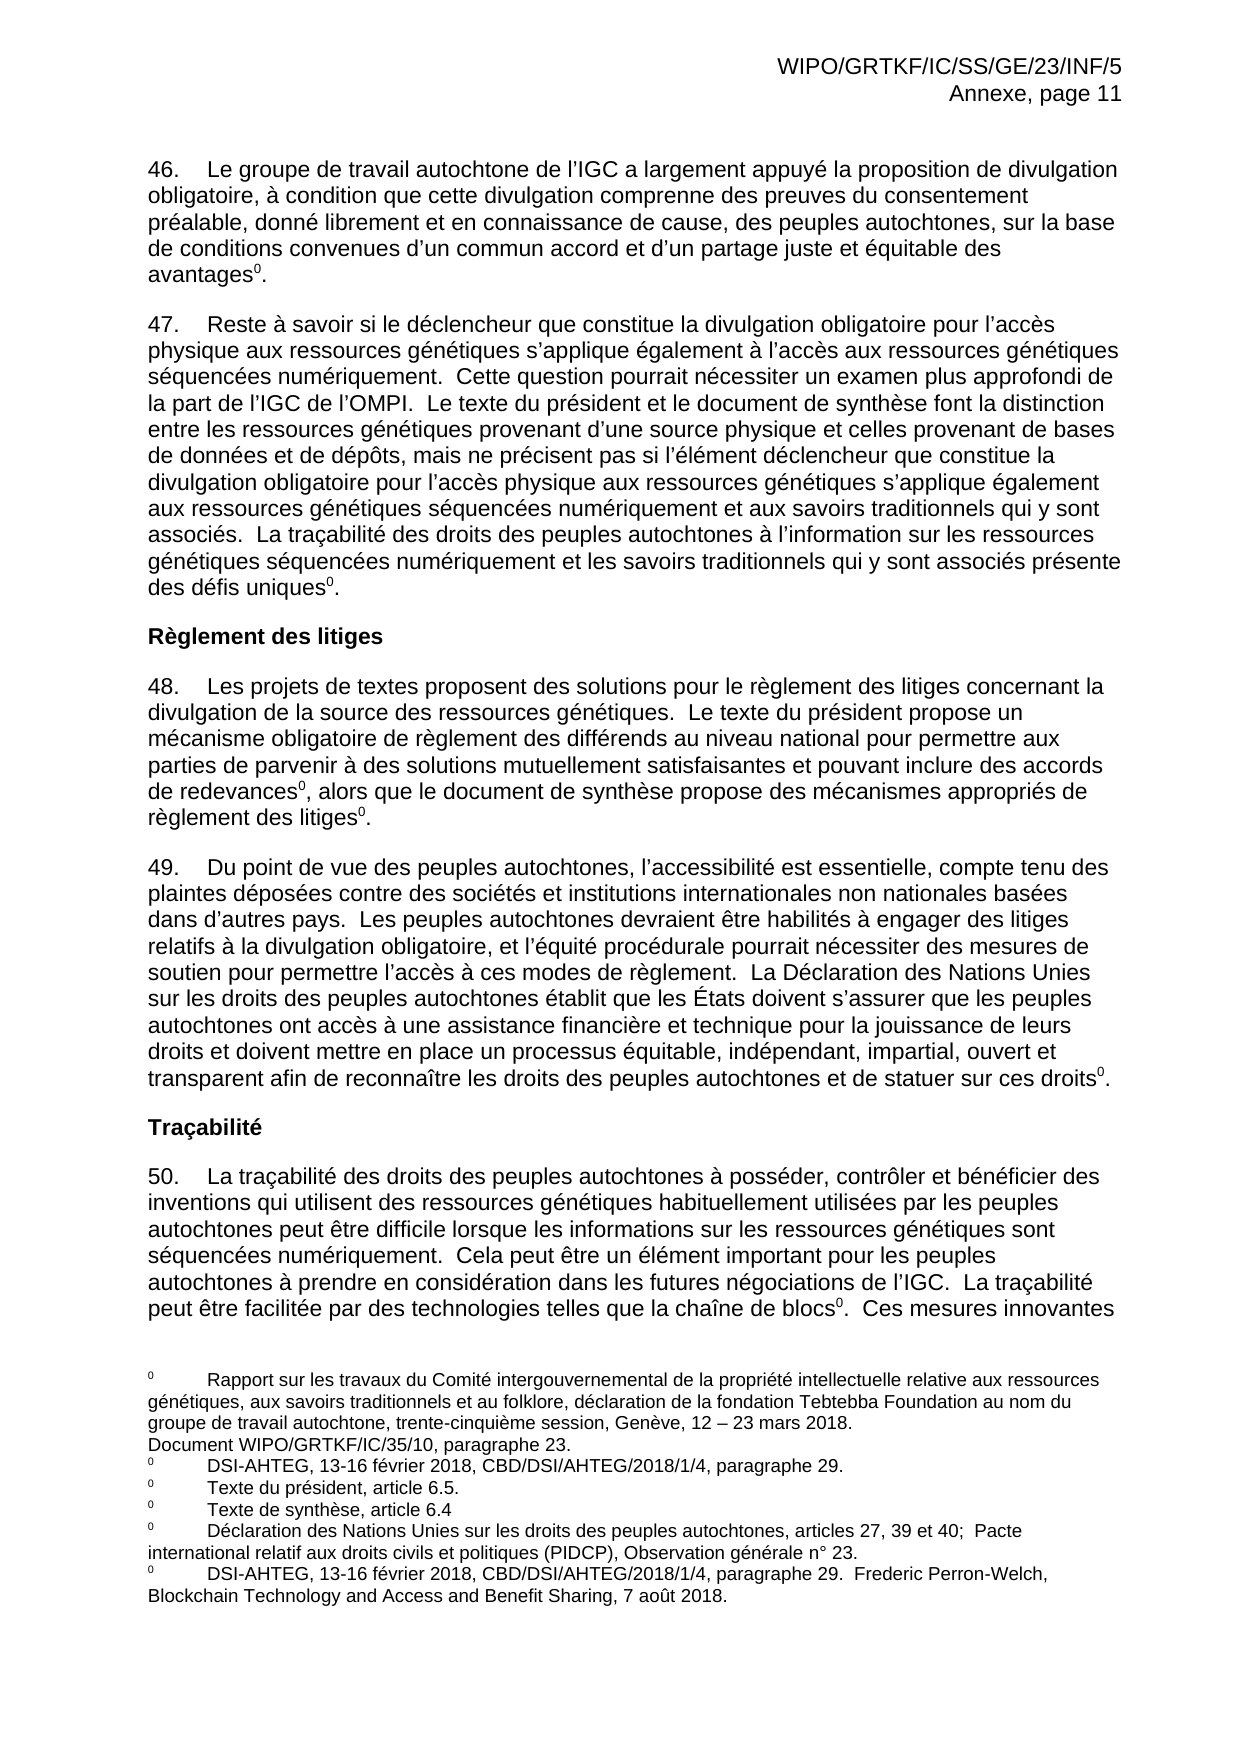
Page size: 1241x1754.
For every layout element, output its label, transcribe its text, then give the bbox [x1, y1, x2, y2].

text Traçabilité [148, 1114, 1122, 1140]
text Règlement des litiges [148, 623, 1122, 650]
text Les projets de textes proposent des solutions pour le règlement des litiges concernant la divulgation de la source des ressources génétiques. Le texte du président propose un mécanisme obligatoire de règlement des différends au niveau national pour permettre aux parties de parvenir à des solutions mutuellement satisfaisantes et pouvant inclure des accords de redevances, alors que le document de synthèse propose des mécanismes appropriés de règlement des litiges. [148, 673, 1122, 831]
text Le groupe de travail autochtone de l’IGC a largement appuyé la proposition de divulgation obligatoire, à condition que cette divulgation comprenne des preuves du consentement préalable, donné librement et en connaissance de cause, des peuples autochtones, sur la base de conditions convenues d’un commun accord et d’un partage juste et équitable des avantages. [148, 156, 1122, 288]
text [148, 1163, 1122, 1321]
text Du point de vue des peuples autochtones, l’accessibilité est essentielle, compte tenu des plaintes déposées contre des sociétés et institutions internationales non nationales basées dans d’autres pays. Les peuples autochtones devraient être habilités à engager des litiges relatifs à la divulgation obligatoire, et l’équité procédurale pourrait nécessiter des mesures de soutien pour permettre l’accès à ces modes de règlement. La Déclaration des Nations Unies sur les droits des peuples autochtones établit que les États doivent s’assurer que les peuples autochtones ont accès à une assistance financière et technique pour la jouissance de leurs droits et doivent mettre en place un processus équitable, indépendant, impartial, ouvert et transparent afin de reconnaître les droits des peuples autochtones et de statuer sur ces droits. [148, 854, 1122, 1091]
text Reste à savoir si le déclencheur que constitue la divulgation obligatoire pour l’accès physique aux ressources génétiques s’applique également à l’accès aux ressources génétiques séquencées numériquement. Cette question pourrait nécessiter un examen plus approfondi de la part de l’IGC de l’OMPI. Le texte du président et le document de synthèse font la distinction entre les ressources génétiques provenant d’une source physique et celles provenant de bases de données et de dépôts, mais ne précisent pas si l’élément déclencheur que constitue la divulgation obligatoire pour l’accès physique aux ressources génétiques s’applique également aux ressources génétiques séquencées numériquement et aux savoirs traditionnels qui y sont associés. La traçabilité des droits des peuples autochtones à l’information sur les ressources génétiques séquencées numériquement et les savoirs traditionnels qui y sont associés présente des défis uniques. [148, 311, 1122, 600]
